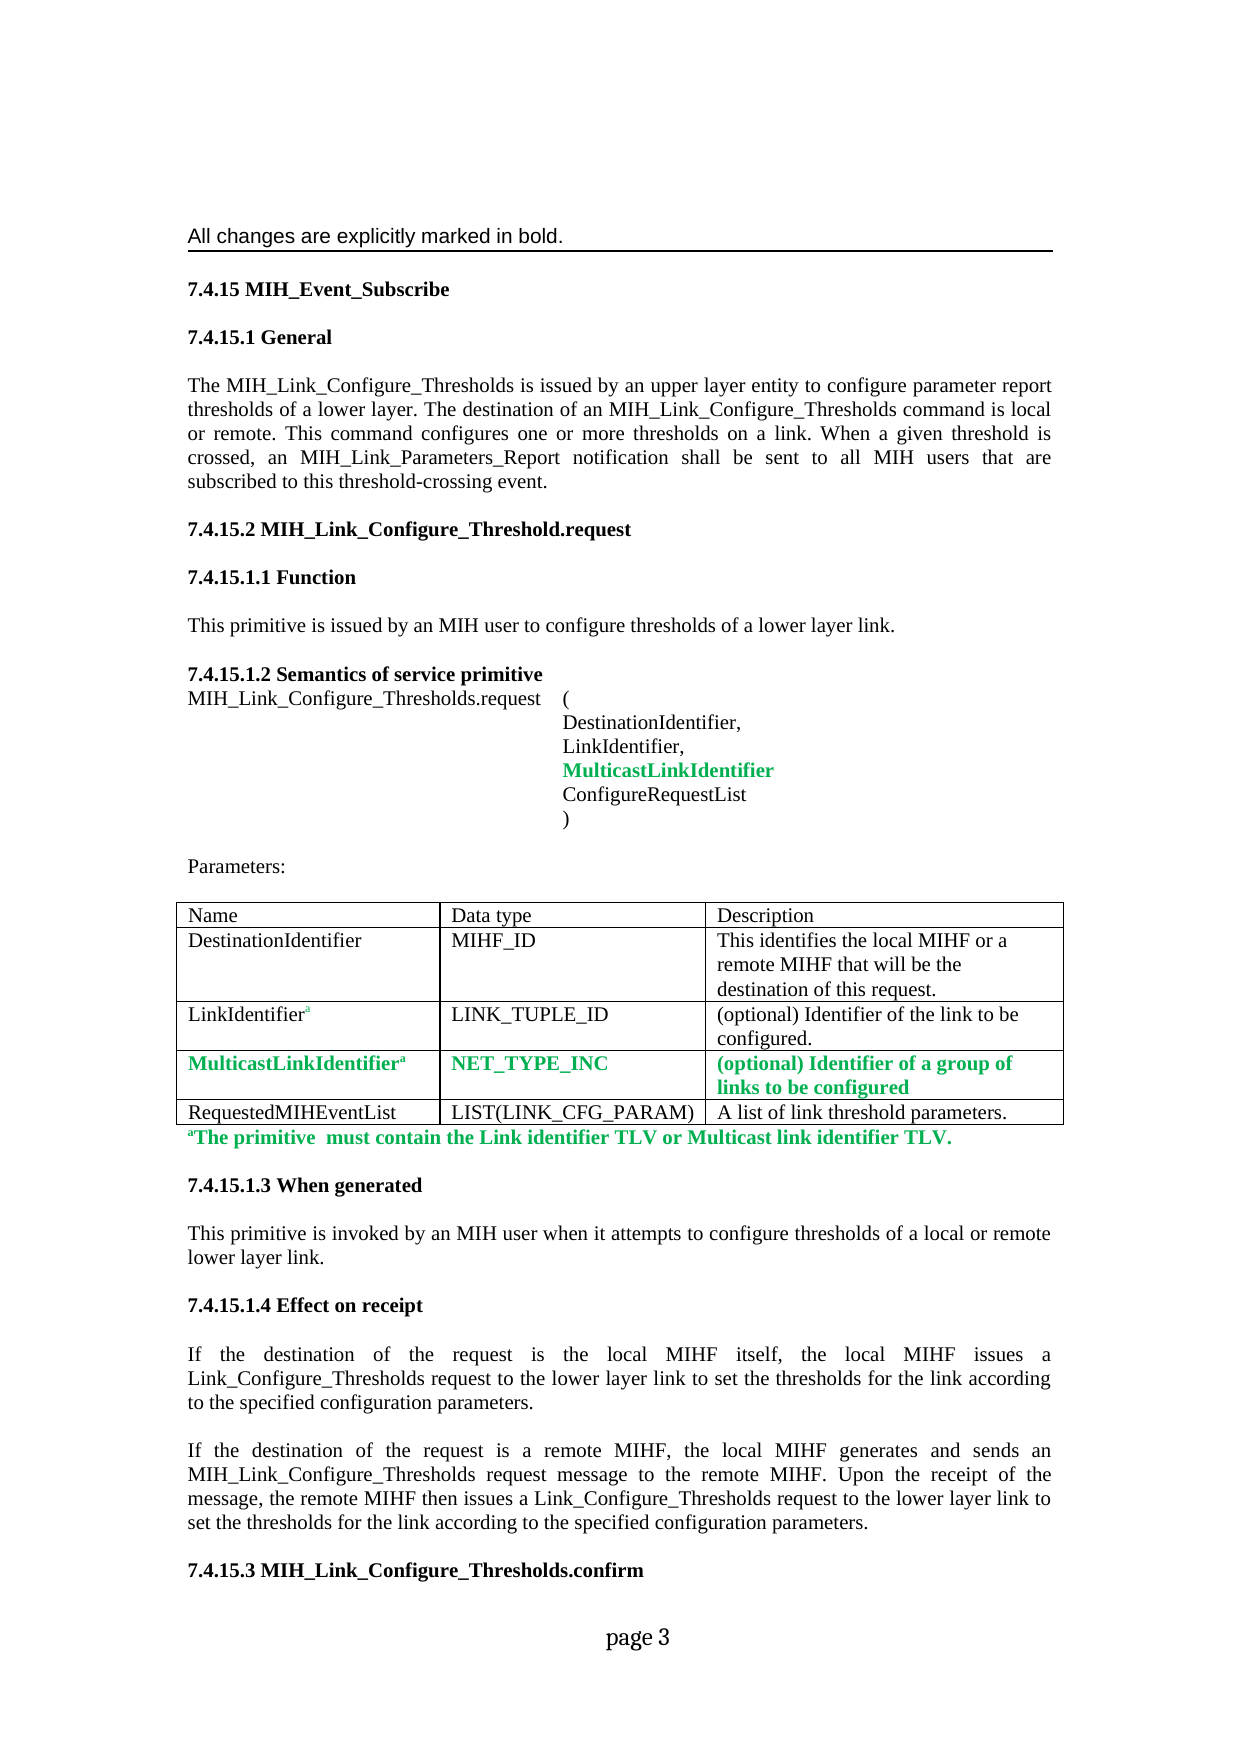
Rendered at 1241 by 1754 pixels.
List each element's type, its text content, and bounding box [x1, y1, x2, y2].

table_cell (optional) Identifier of a group of links to be configured [706, 1051, 1063, 1099]
table_cell RequestedMIHEventList [177, 1100, 439, 1124]
table_cell This identifies the local MIHF or a remote MIHF that will be the destination of this request. [706, 928, 1063, 1001]
text 7.4.15.3 MIH_Link_Configure_Thresholds.confirm [187, 1558, 1053, 1582]
text 7.4.15 MIH_Event_Subscribe [187, 277, 1053, 301]
text All changes are explicitly marked in bold. [187, 224, 1053, 252]
table_cell MulticastLinkIdentifiera [177, 1051, 439, 1099]
table_cell LinkIdentifiera [177, 1002, 439, 1050]
table_cell LIST(LINK_CFG_PARAM) [441, 1100, 705, 1124]
text MIH_Link_Configure_Thresholds.request ( [187, 686, 1053, 710]
table_cell A list of link threshold parameters. [706, 1100, 1063, 1124]
table_header Description [706, 903, 1063, 927]
text DestinationIdentifier, [487, 710, 1053, 734]
text The MIH_Link_Configure_Thresholds is issued by an upper layer entity to configure parameter report thresholds of a lower layer. The destination of an MIH_Link_Configure_Thresholds command is local or remote. This command configures one or more thresholds on a link. When a given threshold is crossed, an MIH_Link_Parameters_Report notification shall be sent to all MIH users that are subscribed to this threshold-crossing event. [187, 373, 1053, 493]
text 7.4.15.1.4 Effect on receipt [187, 1293, 1053, 1317]
table_header Name [177, 903, 439, 927]
text This primitive is issued by an MIH user to configure thresholds of a lower layer link. [187, 613, 1053, 637]
text ConfigureRequestList [487, 782, 1053, 806]
table_cell NET_TYPE_INC [441, 1051, 705, 1099]
text ) [487, 806, 1053, 830]
text MulticastLinkIdentifier [487, 758, 1053, 782]
table_cell LINK_TUPLE_ID [441, 1002, 705, 1050]
table_header Data type [441, 903, 705, 927]
table_cell MIHF_ID [441, 928, 705, 1001]
text 7.4.15.1 General [187, 325, 1053, 349]
table_cell DestinationIdentifier [177, 928, 439, 1001]
text 7.4.15.2 MIH_Link_Configure_Threshold.request [187, 517, 1053, 541]
text This primitive is invoked by an MIH user when it attempts to configure thresholds of a local or remote lower layer link. [187, 1221, 1053, 1269]
text 7.4.15.1.1 Function [187, 565, 1053, 589]
table_cell (optional) Identifier of the link to be configured. [706, 1002, 1063, 1050]
text LinkIdentifier, [487, 734, 1053, 758]
text aThe primitive must contain the Link identifier TLV or Multicast link identifier TLV. [187, 1125, 1053, 1149]
text 7.4.15.1.2 Semantics of service primitive [187, 662, 1053, 686]
text If the destination of the request is the local MIHF itself, the local MIHF issues a Link_Configure_Thresholds request to the lower layer link to set the thresholds for the link according to the specified configuration parameters. [187, 1342, 1053, 1414]
text If the destination of the request is a remote MIHF, the local MIHF generates and sends an MIH_Link_Configure_Thresholds request message to the remote MIHF. Upon the receipt of the message, the remote MIHF then issues a Link_Configure_Thresholds request to the lower layer link to set the thresholds for the link according to the specified configuration parameters. [187, 1438, 1053, 1534]
text 7.4.15.1.3 When generated [187, 1173, 1053, 1197]
text Parameters: [187, 854, 1053, 878]
